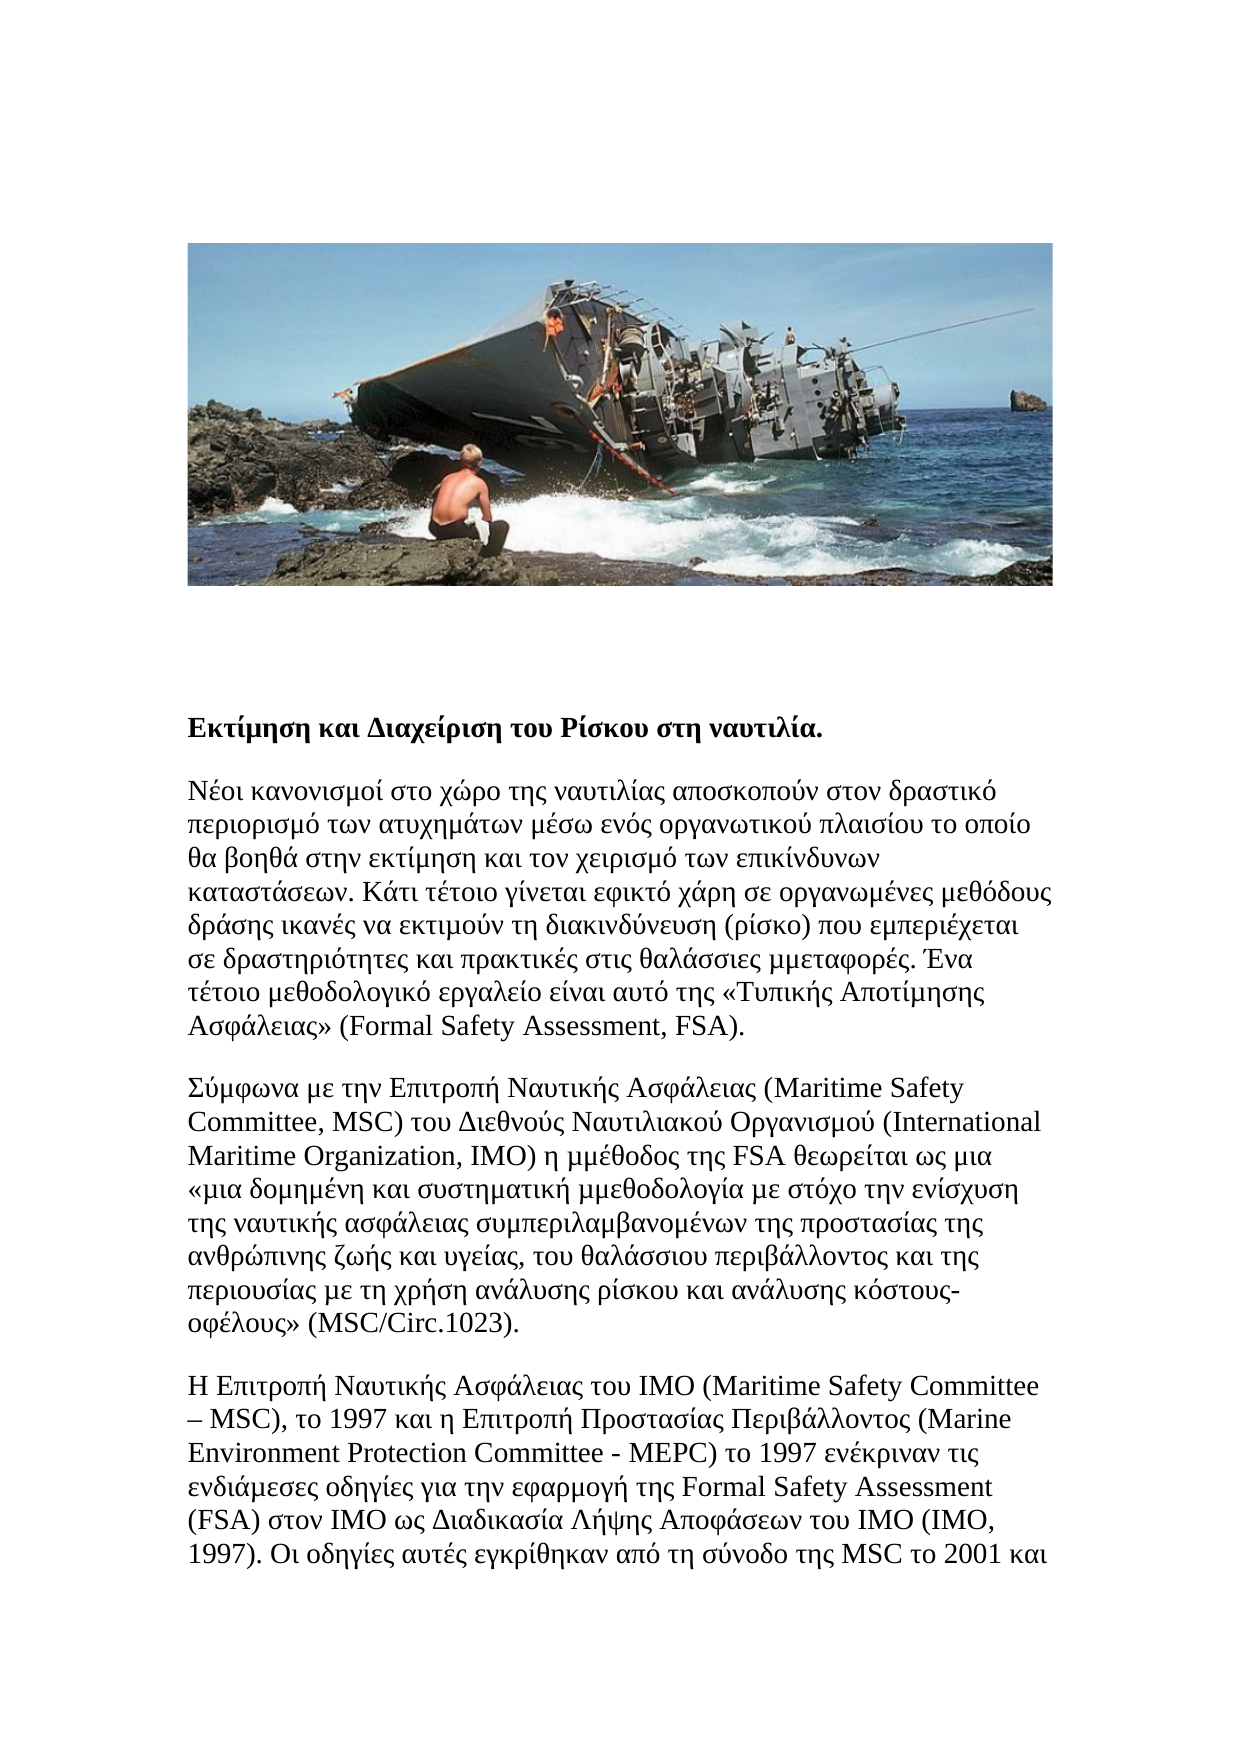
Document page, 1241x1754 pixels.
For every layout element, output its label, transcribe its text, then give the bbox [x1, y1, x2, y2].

text Εκτίμηση και Διαχείριση του Ρίσκου στη ναυτιλία. [187, 710, 1053, 744]
text Νέοι κανονισμοί στο χώρο της ναυτιλίας αποσκοπούν στον δραστικό περιορισμό των ατυχημάτων μέσω ενός οργανωτικού πλαισίου το οποίο θα βοηθά στην εκτίμηση και τον χειρισμό των επικίνδυνων καταστάσεων. Κάτι τέτοιο γίνεται εφικτό χάρη σε οργανωμένες μεθόδους δράσης ικανές να εκτιµούν τη διακινδύνευση (ρίσκο) που εμπεριέχεται σε δραστηριότητες και πρακτικές στις θαλάσσιες µμεταφορές. Ένα τέτοιο μεθοδολογικό εργαλείο είναι αυτό της «Τυπικής Αποτίµησης Ασφάλειας» (Formal Safety Assessment, FSA). [187, 773, 1053, 1041]
text Σύμφωνα με την Επιτροπή Ναυτικής Ασφάλειας (Maritime Safety Committee, MSC) του ∆ιεθνούς Ναυτιλιακού Οργανισμού (International Maritime Organization, ΙΜΟ) η µμέθοδος της FSA θεωρείται ως μια «µια δομημένη και συστηματική µμεθοδολογία µε στόχο την ενίσχυση της ναυτικής ασφάλειας συμπεριλαμβανομένων της προστασίας της ανθρώπινης ζωής και υγείας, του θαλάσσιου περιβάλλοντος και της περιουσίας µε τη χρήση ανάλυσης ρίσκου και ανάλυσης κόστους-οφέλους» (MSC/Circ.1023). [187, 1071, 1053, 1339]
picture [187, 243, 1053, 586]
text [187, 1368, 1053, 1569]
